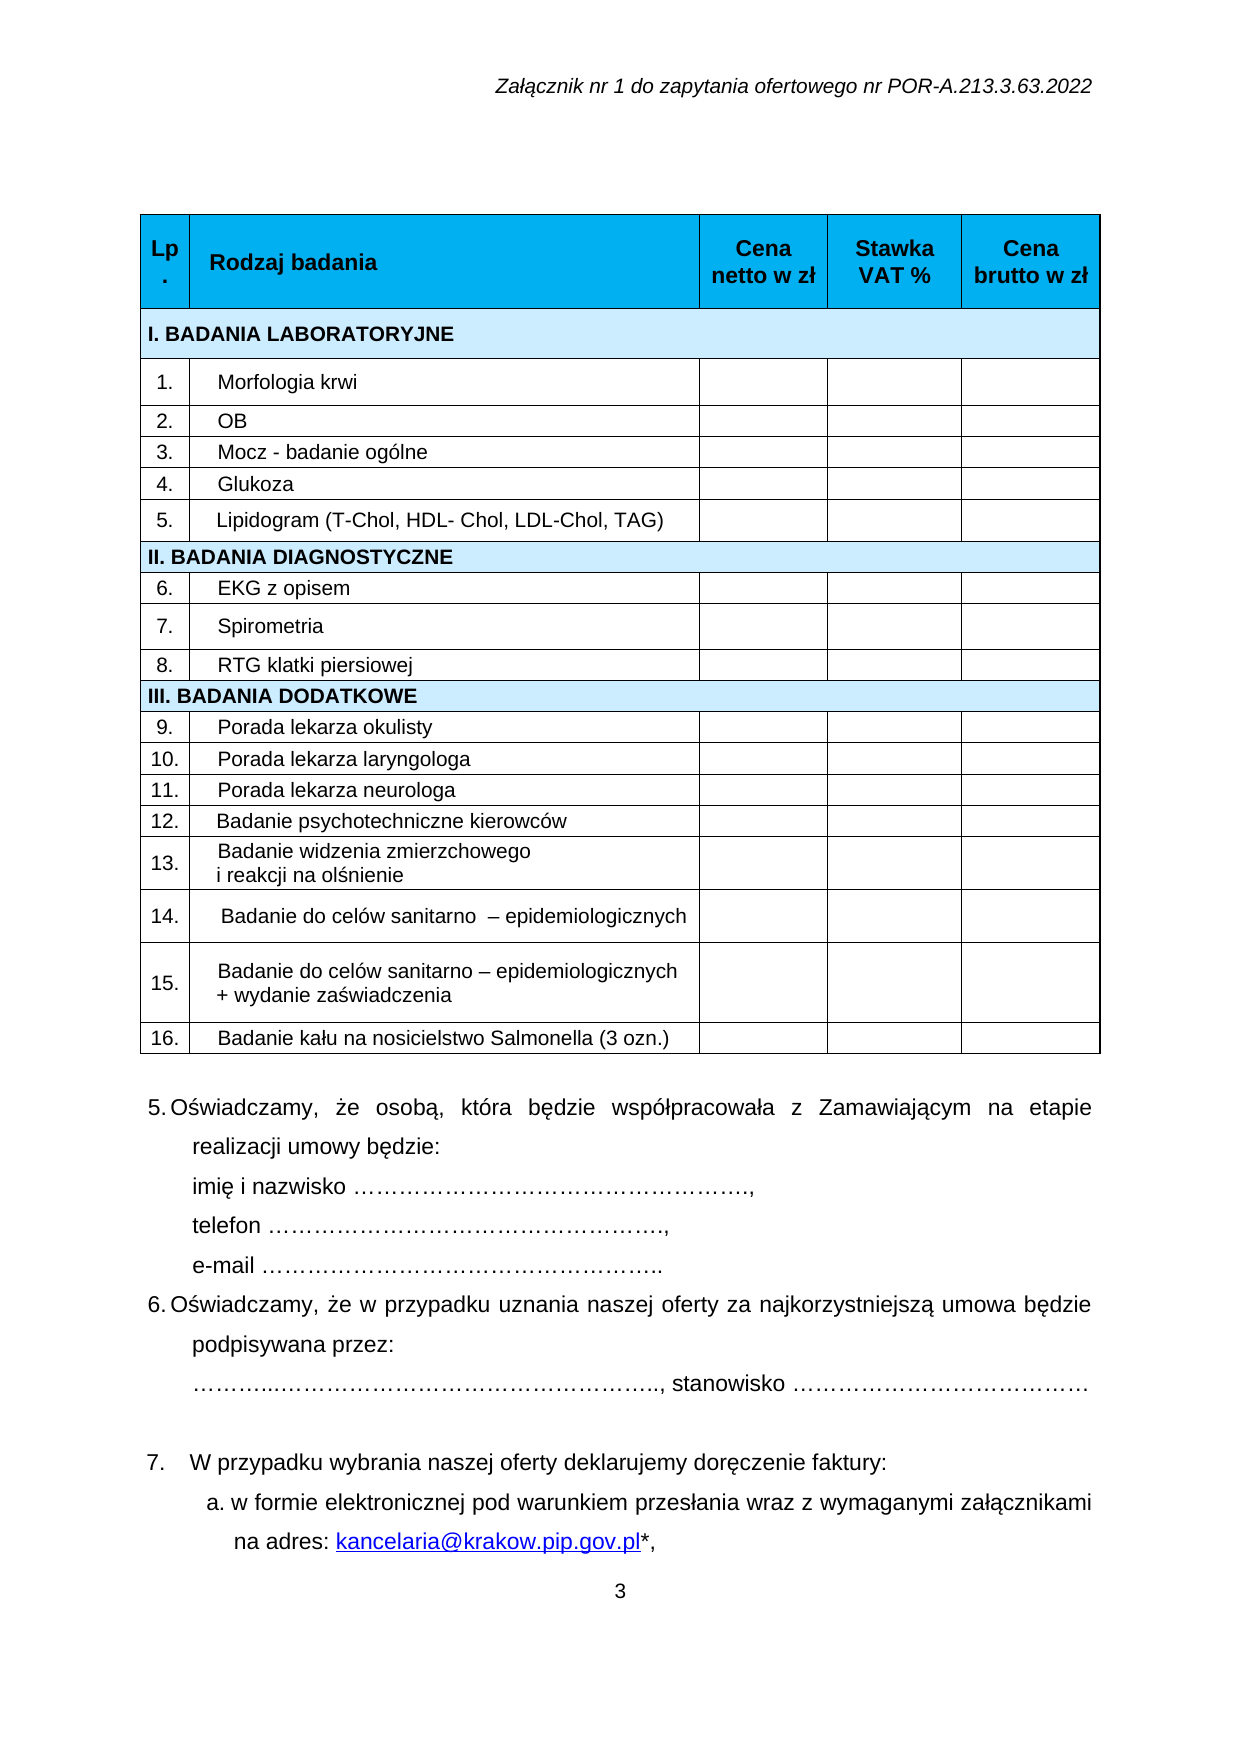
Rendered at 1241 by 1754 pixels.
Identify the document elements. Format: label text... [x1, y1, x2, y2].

table_cell [962, 573, 1099, 603]
table_cell 8. [141, 650, 189, 680]
table_cell [828, 500, 961, 541]
table_cell [828, 806, 961, 836]
text e-mail …………………………………………….. [192, 1252, 1093, 1278]
table_cell [828, 573, 961, 603]
table_cell 9. [141, 712, 189, 742]
table_cell Badanie do celów sanitarno – epidemiologicznych + wydanie zaświadczenia [190, 943, 699, 1022]
table_cell [962, 500, 1099, 541]
table_cell 11. [141, 775, 189, 805]
table_cell 6. [141, 573, 189, 603]
table_cell Badanie do celów sanitarno – epidemiologicznych [190, 890, 699, 942]
table_cell [828, 775, 961, 805]
table_cell 3. [141, 437, 189, 467]
table_header Stawka VAT % [828, 215, 961, 308]
table_cell [828, 359, 961, 405]
table_cell [962, 775, 1099, 805]
table_header Rodzaj badania [190, 215, 699, 308]
table_cell [700, 406, 827, 436]
table_cell Lipidogram (T-Chol, HDL- Chol, LDL-Chol, TAG) [190, 500, 699, 541]
table_cell [700, 743, 827, 773]
table_cell [828, 743, 961, 773]
list w formie elektronicznej pod warunkiem przesłania wraz z wymaganymi załącznikami na adres: kancelaria@krakow.pip.gov.pl*, [206, 1488, 1093, 1554]
table_cell 13. [141, 837, 189, 889]
table_cell 1. [141, 359, 189, 405]
table_cell [828, 406, 961, 436]
table_cell I. BADANIA LABORATORYJNE [141, 309, 1099, 358]
table_cell [700, 650, 827, 680]
table_header Cena brutto w zł [962, 215, 1099, 308]
table_cell 10. [141, 743, 189, 773]
table_cell [700, 943, 827, 1022]
table_cell [828, 468, 961, 498]
table_cell [962, 712, 1099, 742]
list W przypadku wybrania naszej oferty deklarujemy doręczenie faktury: [146, 1449, 1093, 1475]
table_cell Badanie kału na nosicielstwo Salmonella (3 ozn.) [190, 1023, 699, 1053]
table_cell OB [190, 406, 699, 436]
text telefon ……………………………………………., [192, 1212, 1093, 1238]
table_cell Glukoza [190, 468, 699, 498]
table_cell RTG klatki piersiowej [190, 650, 699, 680]
table_cell [962, 468, 1099, 498]
table_cell [962, 1023, 1099, 1053]
table_cell [962, 406, 1099, 436]
table_cell [828, 650, 961, 680]
table_cell Badanie widzenia zmierzchowego i reakcji na olśnienie [190, 837, 699, 889]
table_cell [962, 359, 1099, 405]
table_cell 2. [141, 406, 189, 436]
text ………...………………………………………….., stanowisko ………………………………… [192, 1370, 1093, 1396]
table_cell Porada lekarza laryngologa [190, 743, 699, 773]
table_cell [962, 806, 1099, 836]
table_cell Badanie psychotechniczne kierowców [190, 806, 699, 836]
table_cell 4. [141, 468, 189, 498]
table_cell 7. [141, 604, 189, 648]
table_cell [700, 468, 827, 498]
table_cell [962, 743, 1099, 773]
table_cell [700, 712, 827, 742]
table_cell [828, 604, 961, 648]
table_cell 15. [141, 943, 189, 1022]
table_cell [828, 943, 961, 1022]
table_cell [700, 837, 827, 889]
table_cell [828, 837, 961, 889]
table_cell [962, 650, 1099, 680]
list Oświadczamy, że osobą, która będzie współpracowała z Zamawiającym na etapie realizacji umowy będzie: [148, 1094, 1093, 1159]
table_cell [700, 359, 827, 405]
table_cell [962, 890, 1099, 942]
table_cell III. BADANIA DODATKOWE [141, 681, 1099, 711]
table_cell [700, 573, 827, 603]
table_cell 5. [141, 500, 189, 541]
table_header Lp. [141, 215, 189, 308]
table_cell [700, 437, 827, 467]
table_cell EKG z opisem [190, 573, 699, 603]
table_cell [700, 500, 827, 541]
list Oświadczamy, że w przypadku uznania naszej oferty za najkorzystniejszą umowa będzie podpisywana przez: [147, 1291, 1093, 1357]
table_cell Porada lekarza okulisty [190, 712, 699, 742]
table_cell Porada lekarza neurologa [190, 775, 699, 805]
table_cell [962, 837, 1099, 889]
table_cell [828, 712, 961, 742]
table_cell [962, 943, 1099, 1022]
table_cell [828, 437, 961, 467]
table_cell II. BADANIA DIAGNOSTYCZNE [141, 542, 1099, 572]
table_cell 16. [141, 1023, 189, 1053]
table_header Cena netto w zł [700, 215, 827, 308]
table_cell Mocz - badanie ogólne [190, 437, 699, 467]
table_cell Morfologia krwi [190, 359, 699, 405]
table_cell 12. [141, 806, 189, 836]
table_cell [828, 1023, 961, 1053]
table_cell [700, 1023, 827, 1053]
table_cell [700, 890, 827, 942]
table_cell [962, 604, 1099, 648]
table_cell [700, 806, 827, 836]
text imię i nazwisko ……………………………………………., [192, 1173, 1093, 1199]
table_cell [700, 604, 827, 648]
table_cell [828, 890, 961, 942]
table_cell Spirometria [190, 604, 699, 648]
table_cell [962, 437, 1099, 467]
table_cell [700, 775, 827, 805]
table_cell 14. [141, 890, 189, 942]
